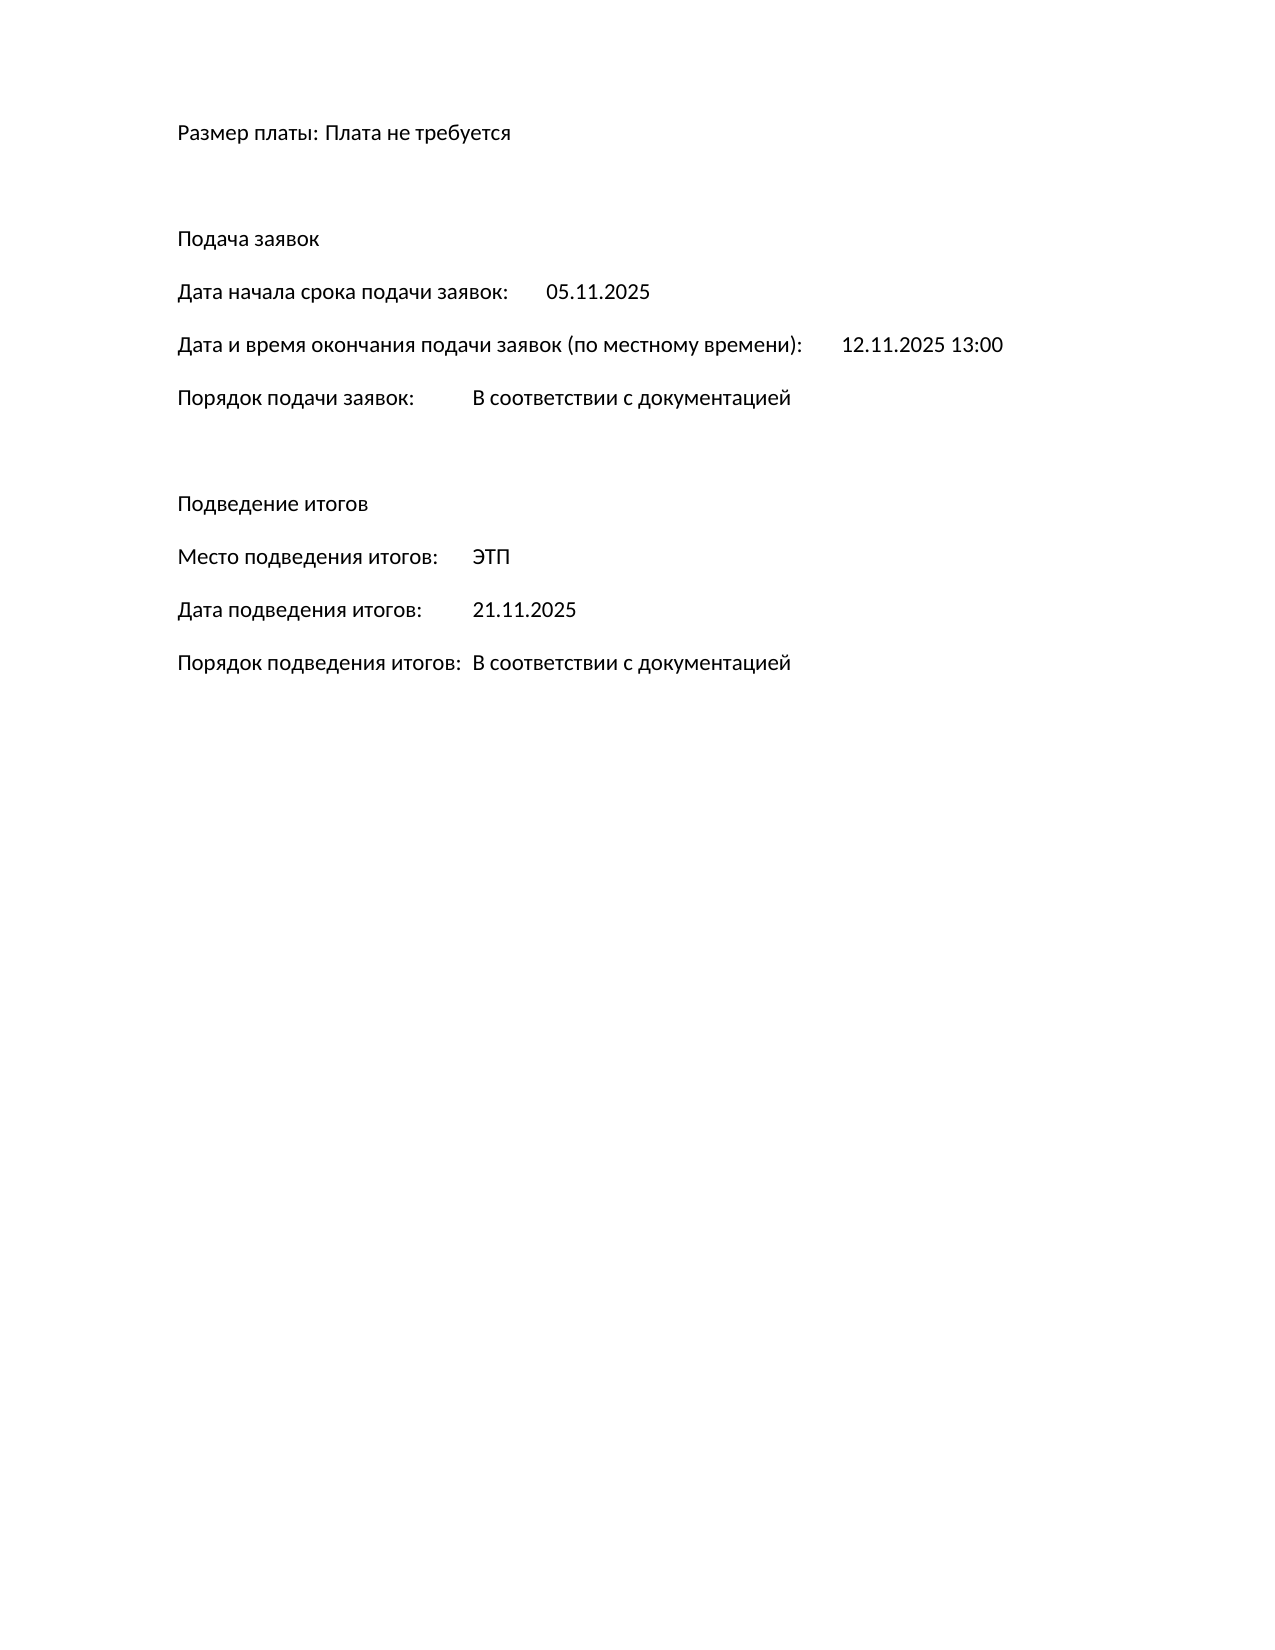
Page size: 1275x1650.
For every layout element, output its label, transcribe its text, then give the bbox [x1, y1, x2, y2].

text Подача заявок [177, 224, 1186, 252]
text Порядок подведения итогов: В соответствии с документацией [177, 648, 1186, 676]
text Подведение итогов [177, 489, 1186, 517]
text Место подведения итогов: ЭТП [177, 542, 1186, 570]
text Дата и время окончания подачи заявок (по местному времени): 12.11.2025 13:00 [177, 330, 1186, 358]
text Дата подведения итогов: 21.11.2025 [177, 595, 1186, 623]
text Дата начала срока подачи заявок: 05.11.2025 [177, 277, 1186, 305]
text Размер платы: Плата не требуется [177, 118, 1186, 146]
text Порядок подачи заявок: В соответствии с документацией [177, 383, 1186, 411]
